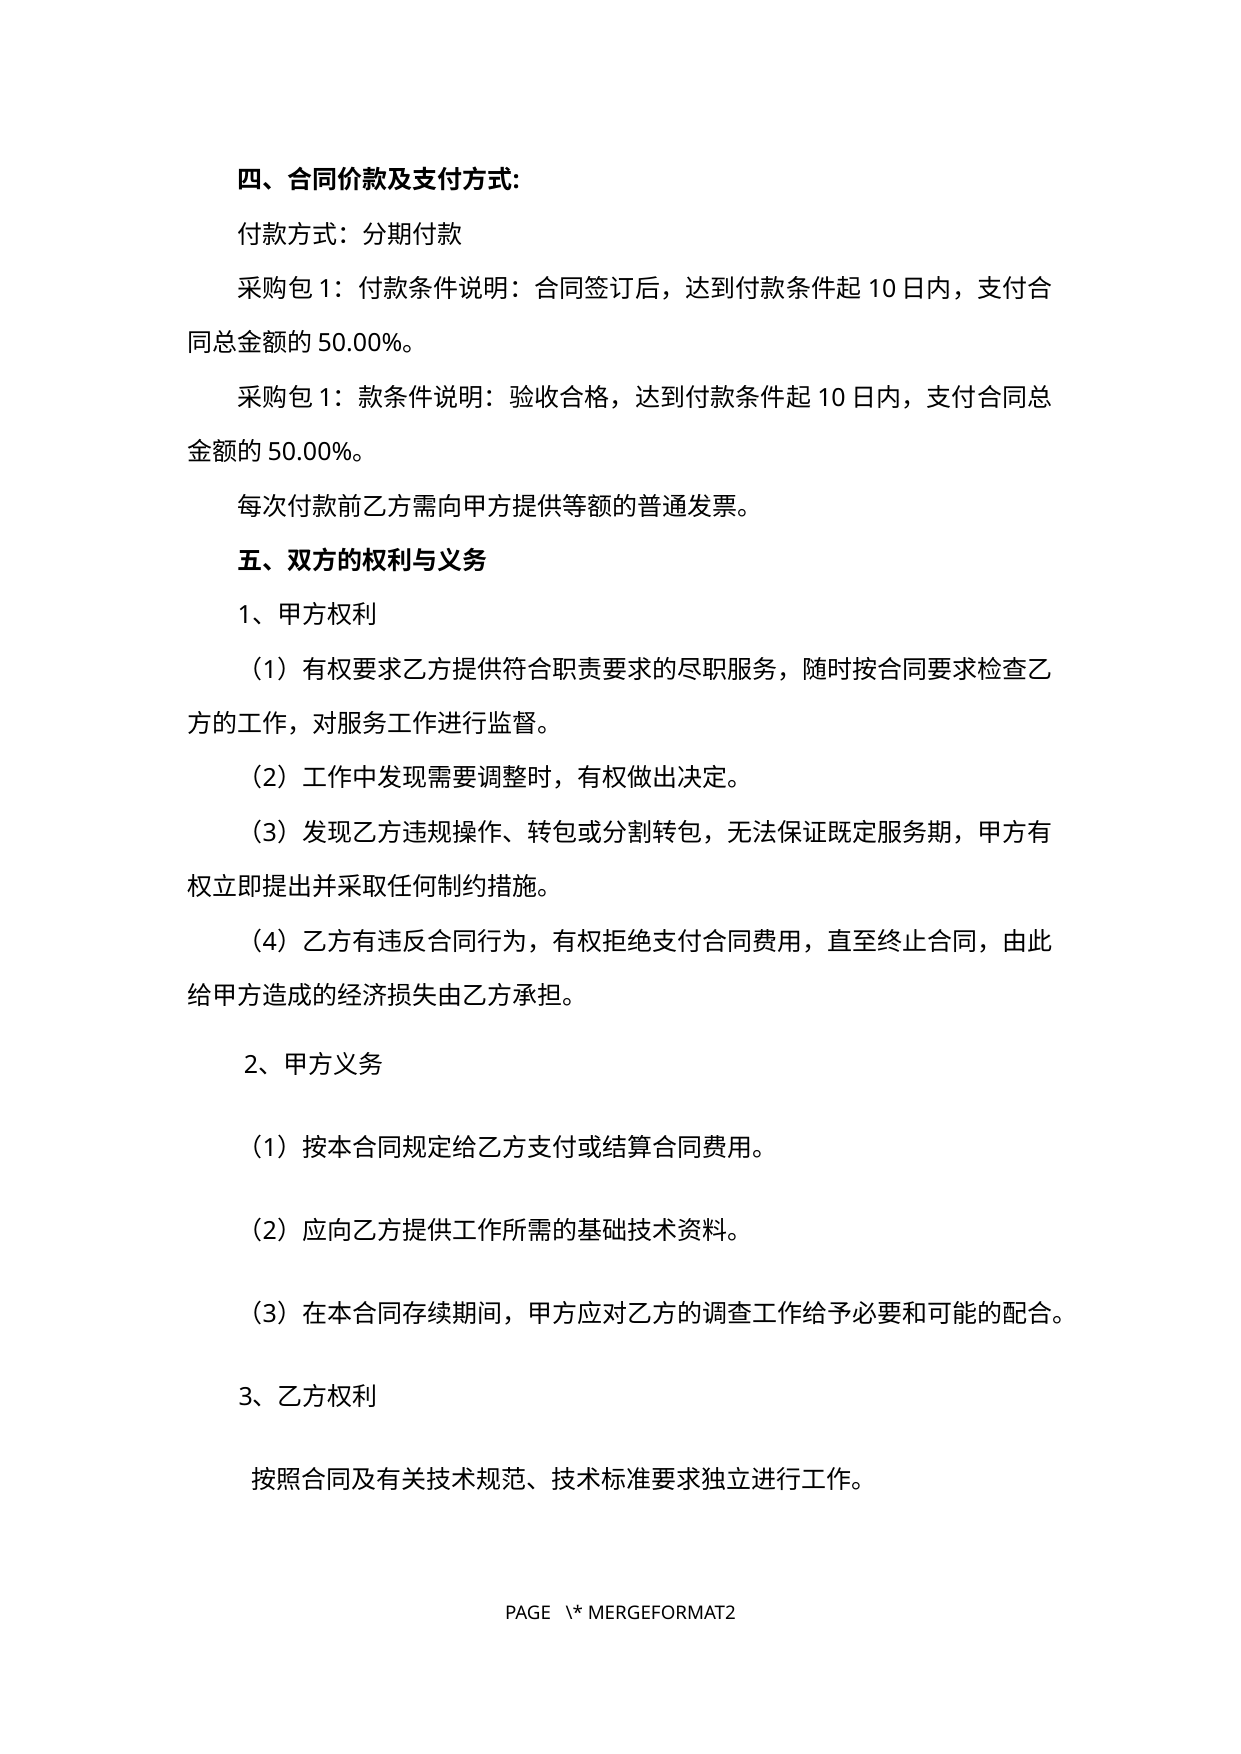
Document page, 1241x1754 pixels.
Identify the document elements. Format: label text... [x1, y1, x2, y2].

text （1）按本合同规定给乙方支付或结算合同费用。 [187, 1113, 1053, 1178]
text （4）乙方有违反合同行为，有权拒绝支付合同费用，直至终止合同，由此给甲方造成的经济损失由乙方承担。 [187, 921, 1053, 1012]
list 合同价款及支付方式: [187, 160, 1053, 196]
text （3）发现乙方违规操作、转包或分割转包，无法保证既定服务期，甲方有权立即提出并采取任何制约措施。 [187, 812, 1053, 903]
text 每次付款前乙方需向甲方提供等额的普通发票。 [187, 486, 1053, 522]
text 采购包1：付款条件说明：合同签订后，达到付款条件起10日内，支付合同总金额的50.00%。 [187, 268, 1053, 359]
text 2、甲方义务 [207, 1030, 1053, 1095]
text 五、双方的权利与义务 [187, 540, 1053, 577]
text （3）在本合同存续期间，甲方应对乙方的调查工作给予必要和可能的配合。 [187, 1279, 1053, 1344]
text 3、乙方权利 [207, 1362, 1053, 1427]
text （2）工作中发现需要调整时，有权做出决定。 [187, 758, 1053, 794]
text 按照合同及有关技术规范、技术标准要求独立进行工作。 [207, 1445, 1053, 1510]
text 采购包1：款条件说明：验收合格，达到付款条件起10日内，支付合同总金额的50.00%。 [187, 377, 1053, 468]
text （2）应向乙方提供工作所需的基础技术资料。 [187, 1196, 1053, 1261]
text 1、甲方权利 [187, 595, 1053, 631]
text 付款方式：分期付款 [187, 214, 1053, 250]
text （1）有权要求乙方提供符合职责要求的尽职服务，随时按合同要求检查乙方的工作，对服务工作进行监督。 [187, 649, 1053, 740]
